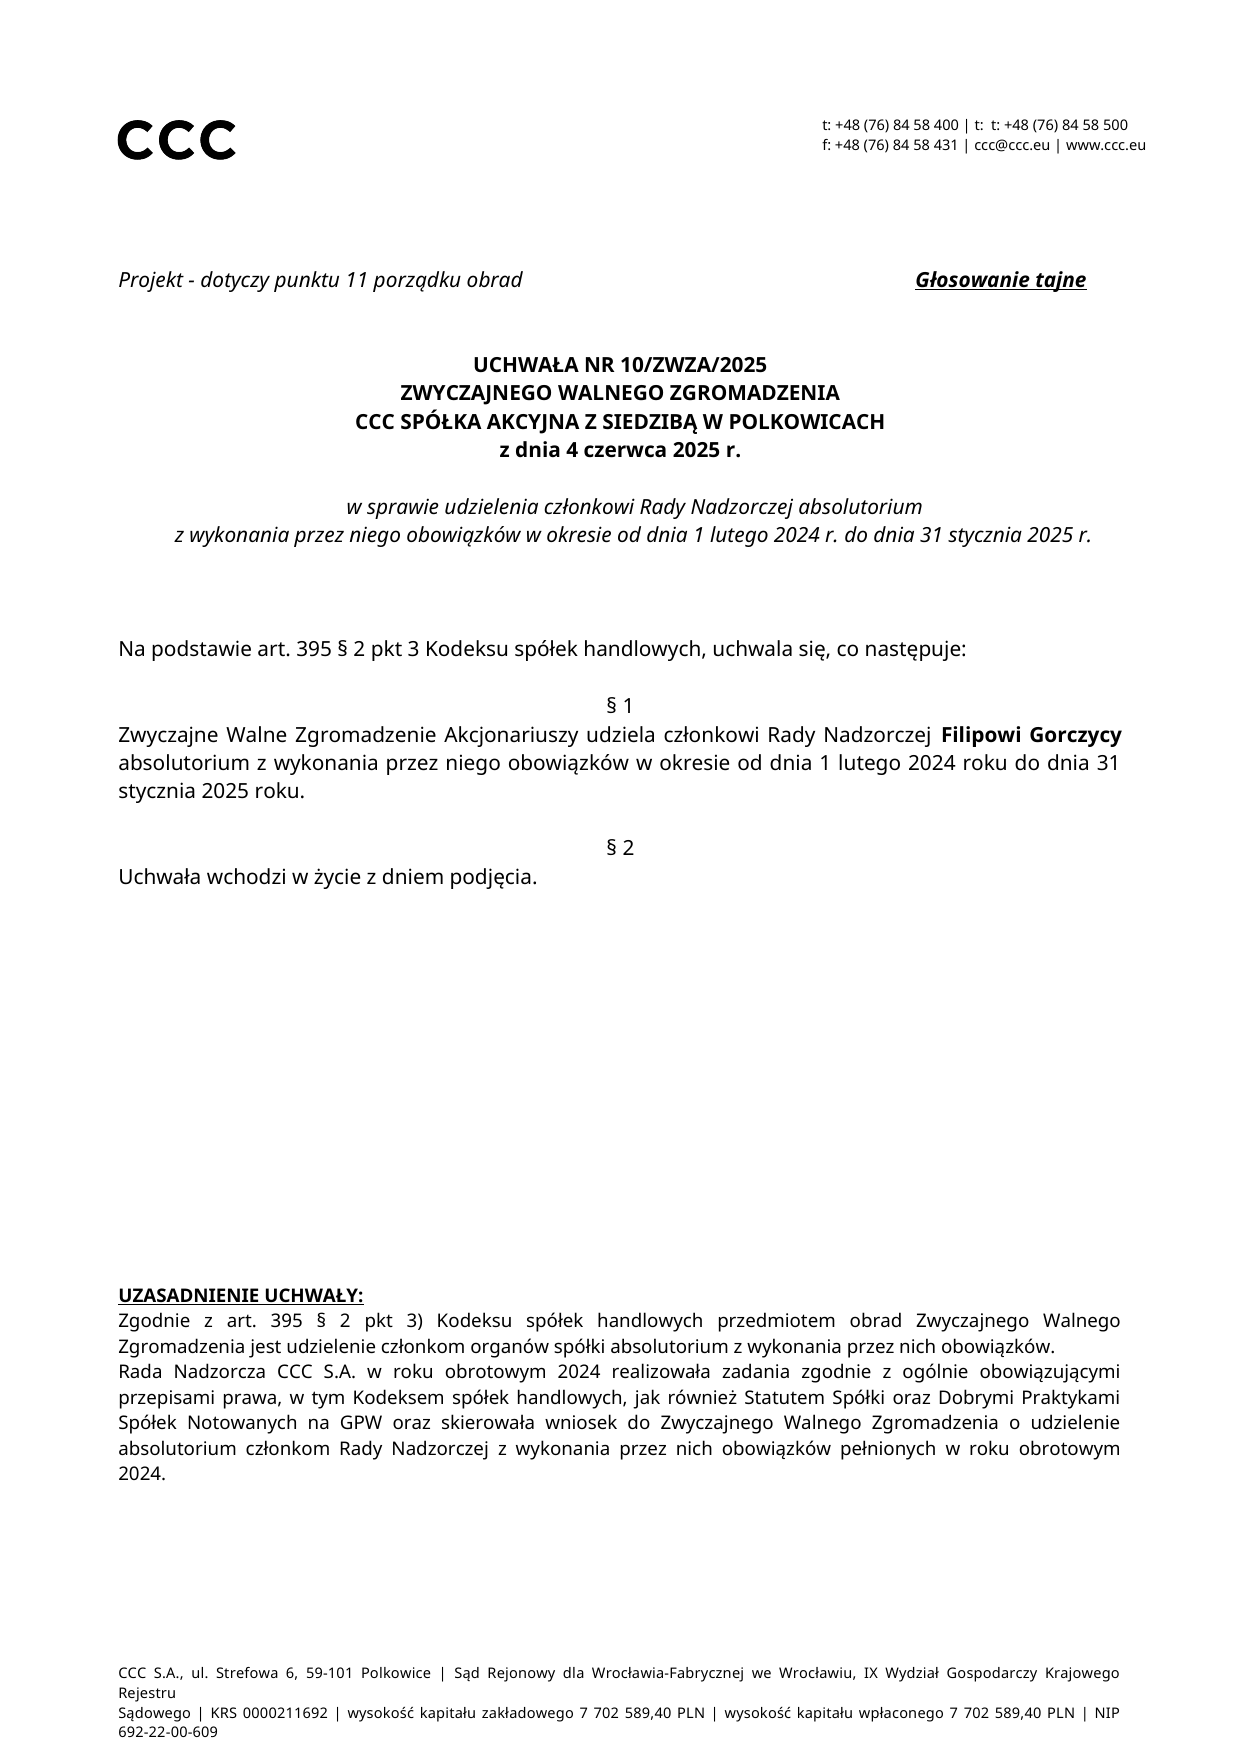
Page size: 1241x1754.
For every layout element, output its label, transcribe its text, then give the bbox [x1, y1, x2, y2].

text z wykonania przez niego obowiązków w okresie od dnia 1 lutego 2024 r. do dnia 31 stycznia 2025 r. [148, 521, 1122, 549]
text UCHWAŁA NR 10/ZWZA/2025 Zwyczajnego Walnego Zgromadzenia CCC spółka akcyjna z siedzibą w POLKOWICACH z dnia 4 czerwca 2025 r. [118, 350, 1122, 464]
text Uchwała wchodzi w życie z dniem podjęcia. [118, 862, 1122, 890]
text Zwyczajne Walne Zgromadzenie Akcjonariuszy udziela członkowi Rady Nadzorczej Filipowi Gorczycy absolutorium z wykonania przez niego obowiązków w okresie od dnia 1 lutego 2024 roku do dnia 31 stycznia 2025 roku. [118, 720, 1122, 805]
text Projekt - dotyczy punktu 11 porządku obrad Głosowanie tajne [118, 265, 1122, 293]
text Zgodnie z art. 395 § 2 pkt 3) Kodeksu spółek handlowych przedmiotem obrad Zwyczajnego Walnego Zgromadzenia jest udzielenie członkom organów spółki absolutorium z wykonania przez nich obowiązków. [118, 1307, 1122, 1358]
text § 2 [118, 833, 1122, 862]
text Rada Nadzorcza CCC S.A. w roku obrotowym 2024 realizowała zadania zgodnie z ogólnie obowiązującymi przepisami prawa, w tym Kodeksem spółek handlowych, jak również Statutem Spółki oraz Dobrymi Praktykami Spółek Notowanych na GPW oraz skierowała wniosek do Zwyczajnego Walnego Zgromadzenia o udzielenie absolutorium członkom Rady Nadzorczej z wykonania przez nich obowiązków pełnionych w roku obrotowym 2024. [118, 1358, 1122, 1486]
text § 1 [118, 691, 1122, 720]
text UZASADNIENIE UCHWAŁY: [118, 1282, 1122, 1307]
text w sprawie udzielenia członkowi Rady Nadzorczej absolutorium [148, 464, 1122, 521]
text Na podstawie art. 395 § 2 pkt 3 Kodeksu spółek handlowych, uchwala się, co następuje: [118, 634, 1122, 663]
picture [0, 2, 1241, 252]
